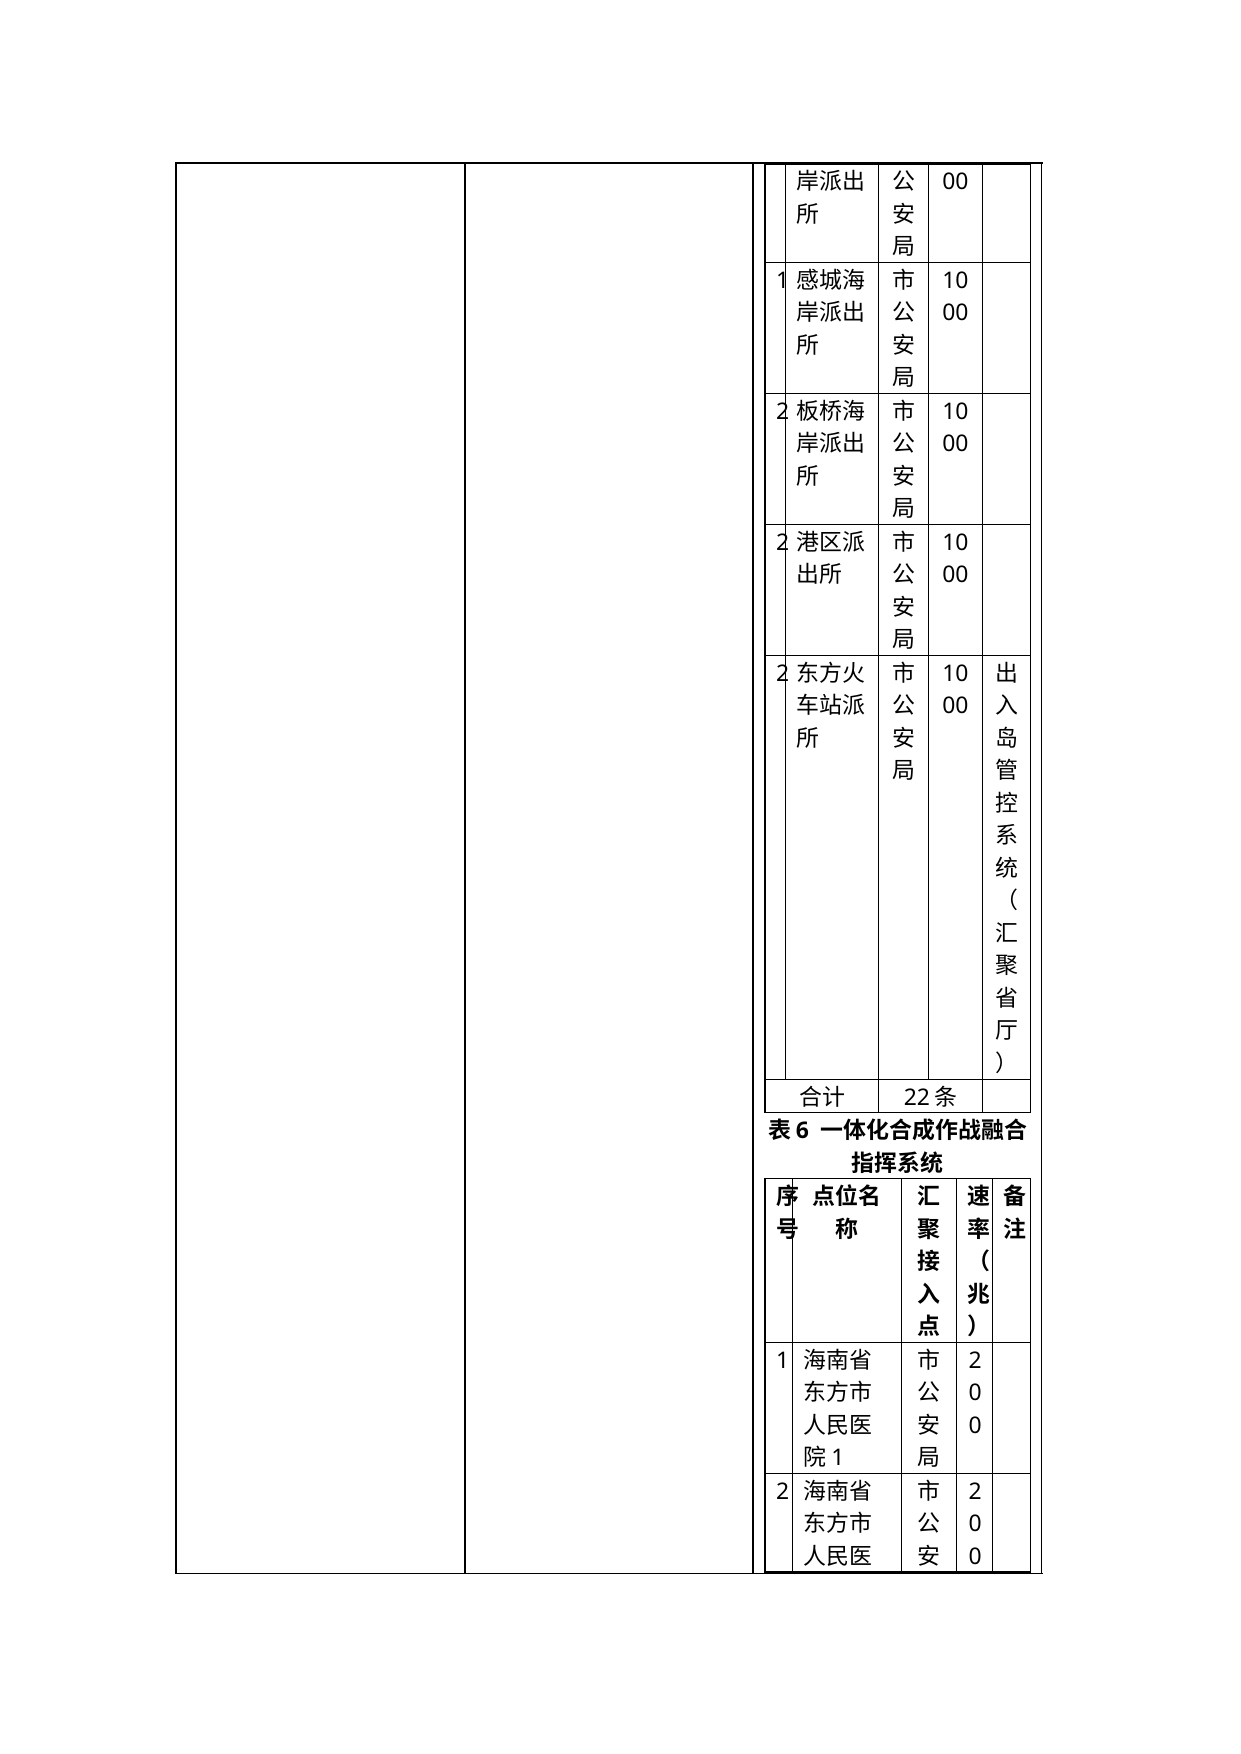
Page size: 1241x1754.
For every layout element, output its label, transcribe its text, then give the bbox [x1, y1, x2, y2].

table_cell 1 [177, 164, 464, 1572]
table_cell ★ [466, 164, 752, 1572]
